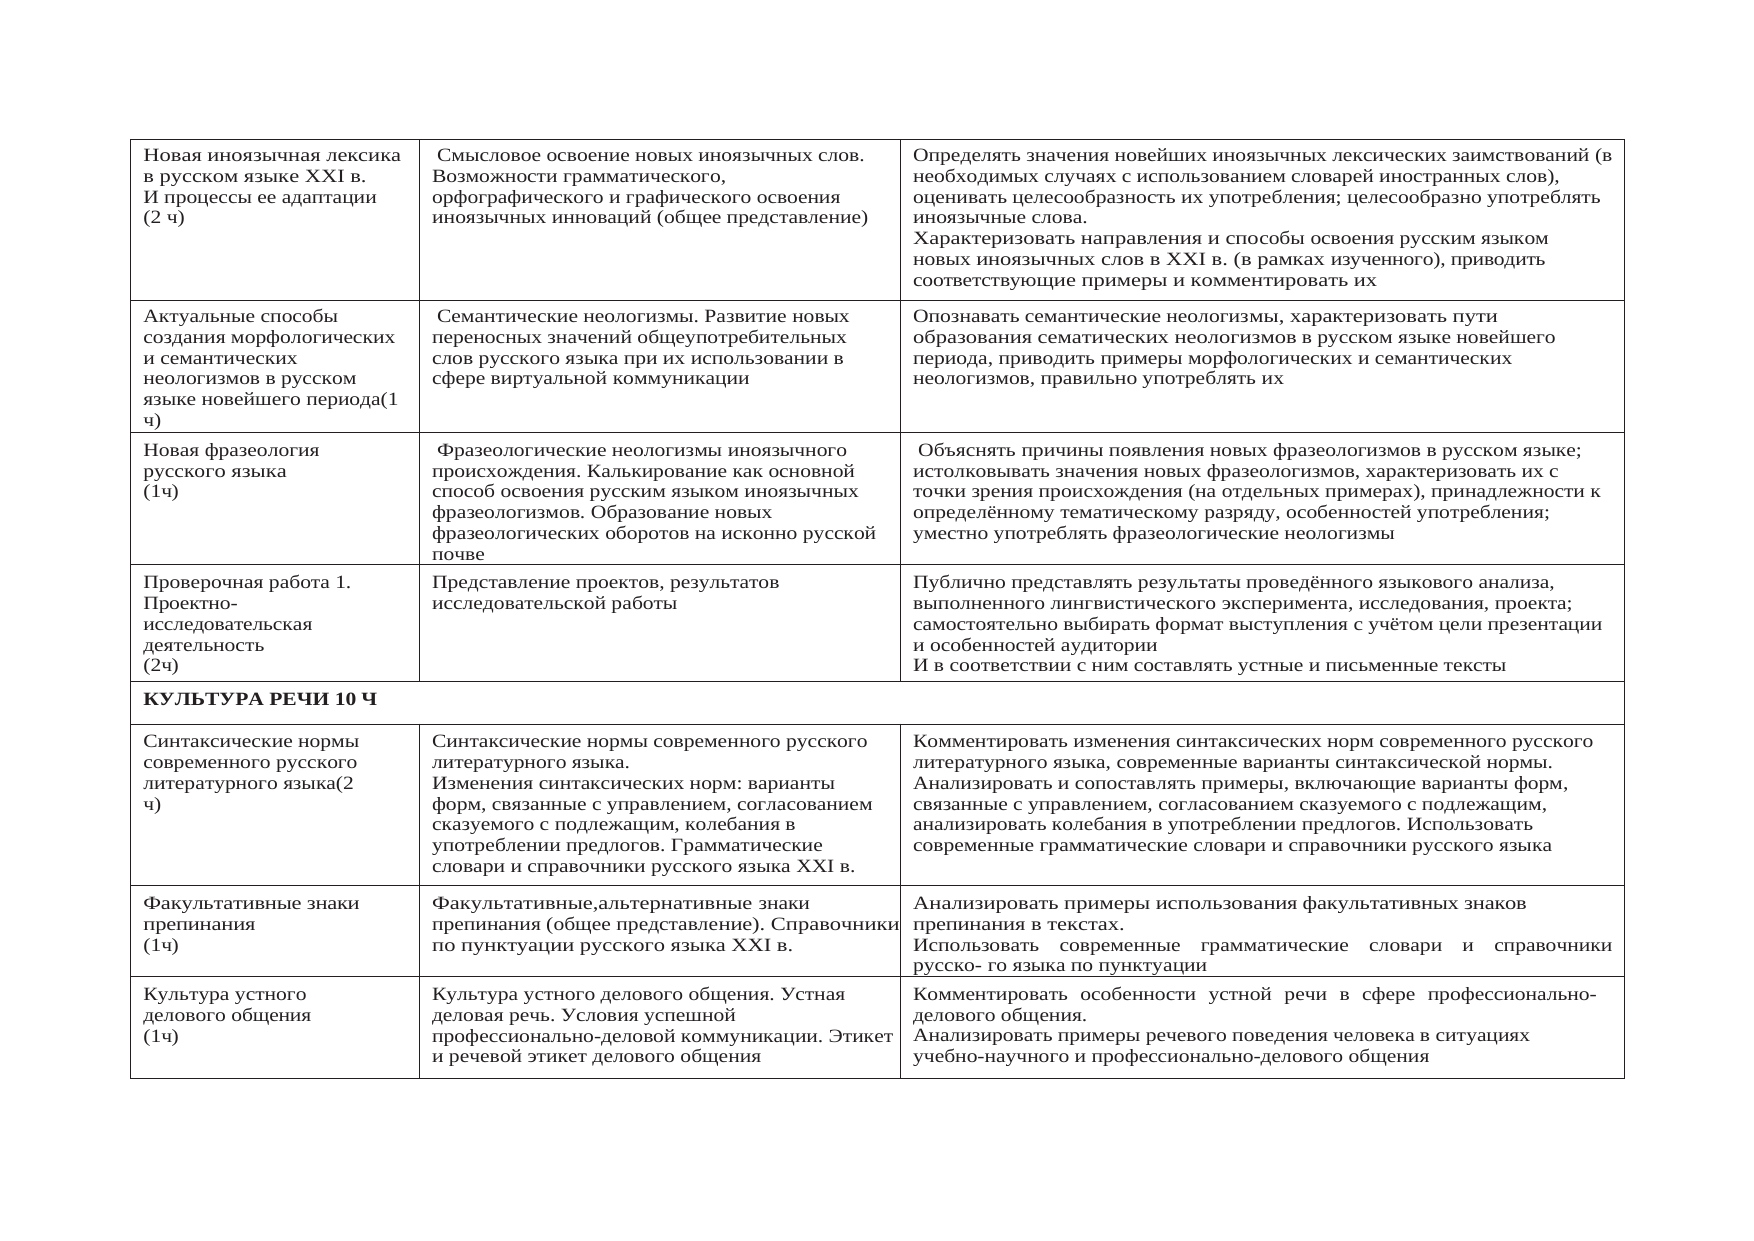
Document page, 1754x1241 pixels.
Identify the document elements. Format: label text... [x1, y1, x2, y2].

table_cell Анализировать примеры использования факультативных знаков препинания в текстах. Использовать современные грамматические словари и справочники русско- го языка по пунктуации [901, 886, 1624, 976]
table_cell Новая иноязычная лексика в русском языке XXI в. И процессы ее адаптации (2 ч) [131, 140, 419, 300]
table_cell Фразеологические неологизмы иноязычного происхождения. Калькирование как основной способ освоения русским языком иноязычных фразеологизмов. Образование новых фразеологических оборотов на исконно русской почве [420, 433, 900, 564]
table_cell Новая фразеология русского языка (1ч) [131, 433, 419, 564]
table_cell Факультативные знаки препинания (1ч) [131, 886, 419, 976]
table_cell Опознавать семантические неологизмы, характеризовать пути образования сематических неологизмов в русском языке новейшего периода, приводить примеры морфологических и семантических неологизмов, правильно употреблять их [901, 301, 1624, 432]
table_cell Семантические неологизмы. Развитие новых переносных значений общеупотребительных слов русского языка при их использовании в сфере виртуальной коммуникации [420, 301, 900, 432]
table_cell Публично представлять результаты проведённого языкового анализа, выполненного лингвистического эксперимента, исследования, проекта; самостоятельно выбирать формат выступления с учётом цели презентации и особенностей аудитории И в соответствии с ним составлять устные и письменные тексты [901, 565, 1624, 681]
table_cell Объяснять причины появления новых фразеологизмов в русском языке; истолковывать значения новых фразеологизмов, характеризовать их с точки зрения происхождения (на отдельных примерах), принадлежности к определённому тематическому разряду, особенностей употребления; уместно употреблять фразеологические неологизмы [901, 433, 1624, 564]
table_cell Культура устного делового общения. Устная деловая речь. Условия успешной профессионально-деловой коммуникации. Этикет и речевой этикет делового общения [420, 977, 900, 1078]
table_cell Синтаксические нормы современного русского литературного языка. Изменения синтаксических норм: варианты форм, связанные с управлением, согласованием сказуемого с подлежащим, колебания в употреблении предлогов. Грамматические словари и справочники русского языка ХХI в. [420, 725, 900, 885]
table_cell Комментировать особенности устной речи в сфере профессионально-делового общения. Анализировать примеры речевого поведения человека в ситуациях учебно-научного и профессионально-делового общения [901, 977, 1624, 1078]
table_cell Представление проектов, результатов исследовательской работы [420, 565, 900, 681]
table_cell Синтаксические нормы современного русского литературного языка(2 ч) [131, 725, 419, 885]
table_cell КУЛЬТУРА РЕЧИ 10 Ч [131, 682, 1624, 723]
table_cell Актуальные способы создания морфологических и семантических неологизмов в русском языке новейшего периода(1 ч) [131, 301, 419, 432]
table_cell Проверочная работа 1. Проектно-исследовательская деятельность (2ч) [131, 565, 419, 681]
table_cell Смысловое освоение новых иноязычных слов. Возможности грамматического, орфографического и графического освоения иноязычных инноваций (общее представление) [420, 140, 900, 300]
table_cell Комментировать изменения синтаксических норм современного русского литературного языка, современные варианты синтаксической нормы. Анализировать и сопоставлять примеры, включающие варианты форм, связанные с управлением, согласованием сказуемого с подлежащим, анализировать колебания в употреблении предлогов. Использовать современные грамматические словари и справочники русского языка [901, 725, 1624, 885]
table_cell Культура устного делового общения (1ч) [131, 977, 419, 1078]
table_cell Определять значения новейших иноязычных лексических заимствований (в необходимых случаях с использованием словарей иностранных слов), оценивать целесообразность их употребления; целесообразно употреблять иноязычные слова. Характеризовать направления и способы освоения русским языком новых иноязычных слов в XXI в. (в рамках изученного), приводить соответствующие примеры и комментировать их [901, 140, 1624, 300]
table_cell Факультативные,альтернативные знаки препинания (общее представление). Справочники по пунктуации русского языка ХХI в. [420, 886, 900, 976]
